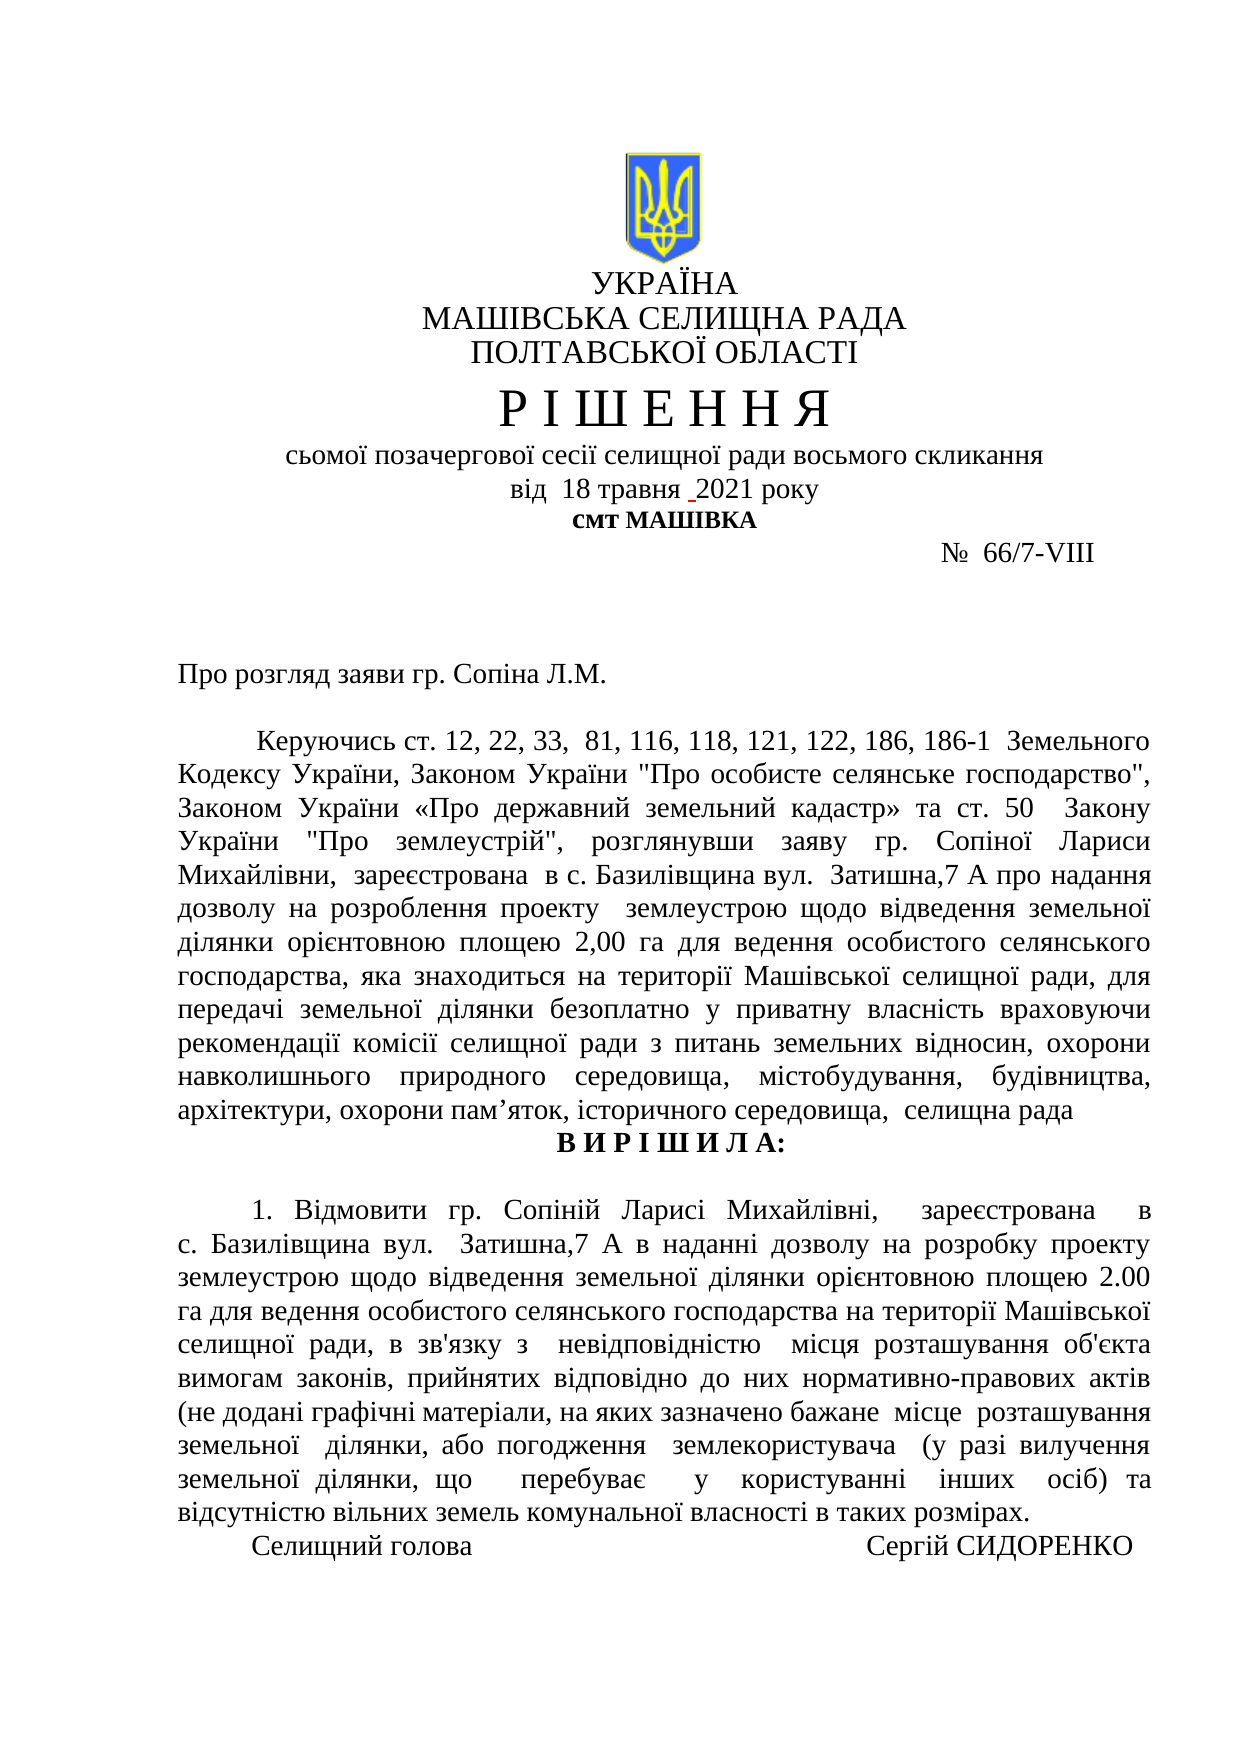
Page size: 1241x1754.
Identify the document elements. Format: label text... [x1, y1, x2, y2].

text МАШІВСЬКА СЕЛИЩНА РАДА [177, 302, 1152, 336]
list смт МАШІВКА [177, 504, 1152, 535]
text Керуючись ст. 12, 22, 33, 81, 116, 118, 121, 122, 186, 186-1 Земельного Кодексу України, Законом України "Про особисте селянське господарство", Законом України «Про державний земельний кадастр» та ст. 50 Закону України "Про землеустрій", розглянувши заяву гр. Сопіної Лариси Михайлівни, зареєстрована в с. Базилівщина вул. Затишна,7 А про надання дозволу на розроблення проекту землеустрою щодо відведення земельної ділянки орієнтовною площею 2,00 га для ведення особистого селянського господарства, яка знаходиться на території Машівської селищної ради, для передачі земельної ділянки безоплатно у приватну власність враховуючи рекомендації комісії селищної ради з питань земельних відносин, охорони навколишнього природного середовища, містобудування, будівництва, архітектури, охорони пам’яток, історичного середовища, селищна рада [177, 723, 1152, 1125]
text ПОЛТАВСЬКОЇ ОБЛАСТІ [177, 336, 1152, 371]
text УКРАЇНА [177, 267, 1152, 302]
table_header Про розгляд заяви гр. Сопіна Л.М. [166, 656, 758, 723]
text Селищний голова Сергій СИДОРЕНКО [177, 1528, 1152, 1561]
list від 18 травня 2021 року [177, 471, 1152, 504]
text В И Р І Ш И Л А: [177, 1125, 1152, 1159]
subtitle Р І Ш Е Н Н Я [177, 381, 1152, 437]
list сьомої позачергової сесії селищної ради восьмого скликання [177, 437, 1152, 471]
text № 66/7-VІІІ [177, 535, 1152, 568]
text 1. Відмовити гр. Сопіній Ларисі Михайлівні, зареєстрована в с. Базилівщина вул. Затишна,7 А в наданні дозволу на розробку проекту землеустрою щодо відведення земельної ділянки орієнтовною площею для ведення особистого селянського господарства на території Машівської селищної ради, в зв'язку з невідповідністю місця розташування об'єкта вимогам законів, прийнятих відповідно до них нормативно-правових актів (не додані графічні матеріали, на яких зазначено бажане місце розташування земельної ділянки, або погодження землекористувача (у разі вилучення земельної ділянки, що перебуває у користуванні інших осіб) та відсутністю вільних земель комунальної власності в таких розмірах. [177, 1192, 1152, 1528]
